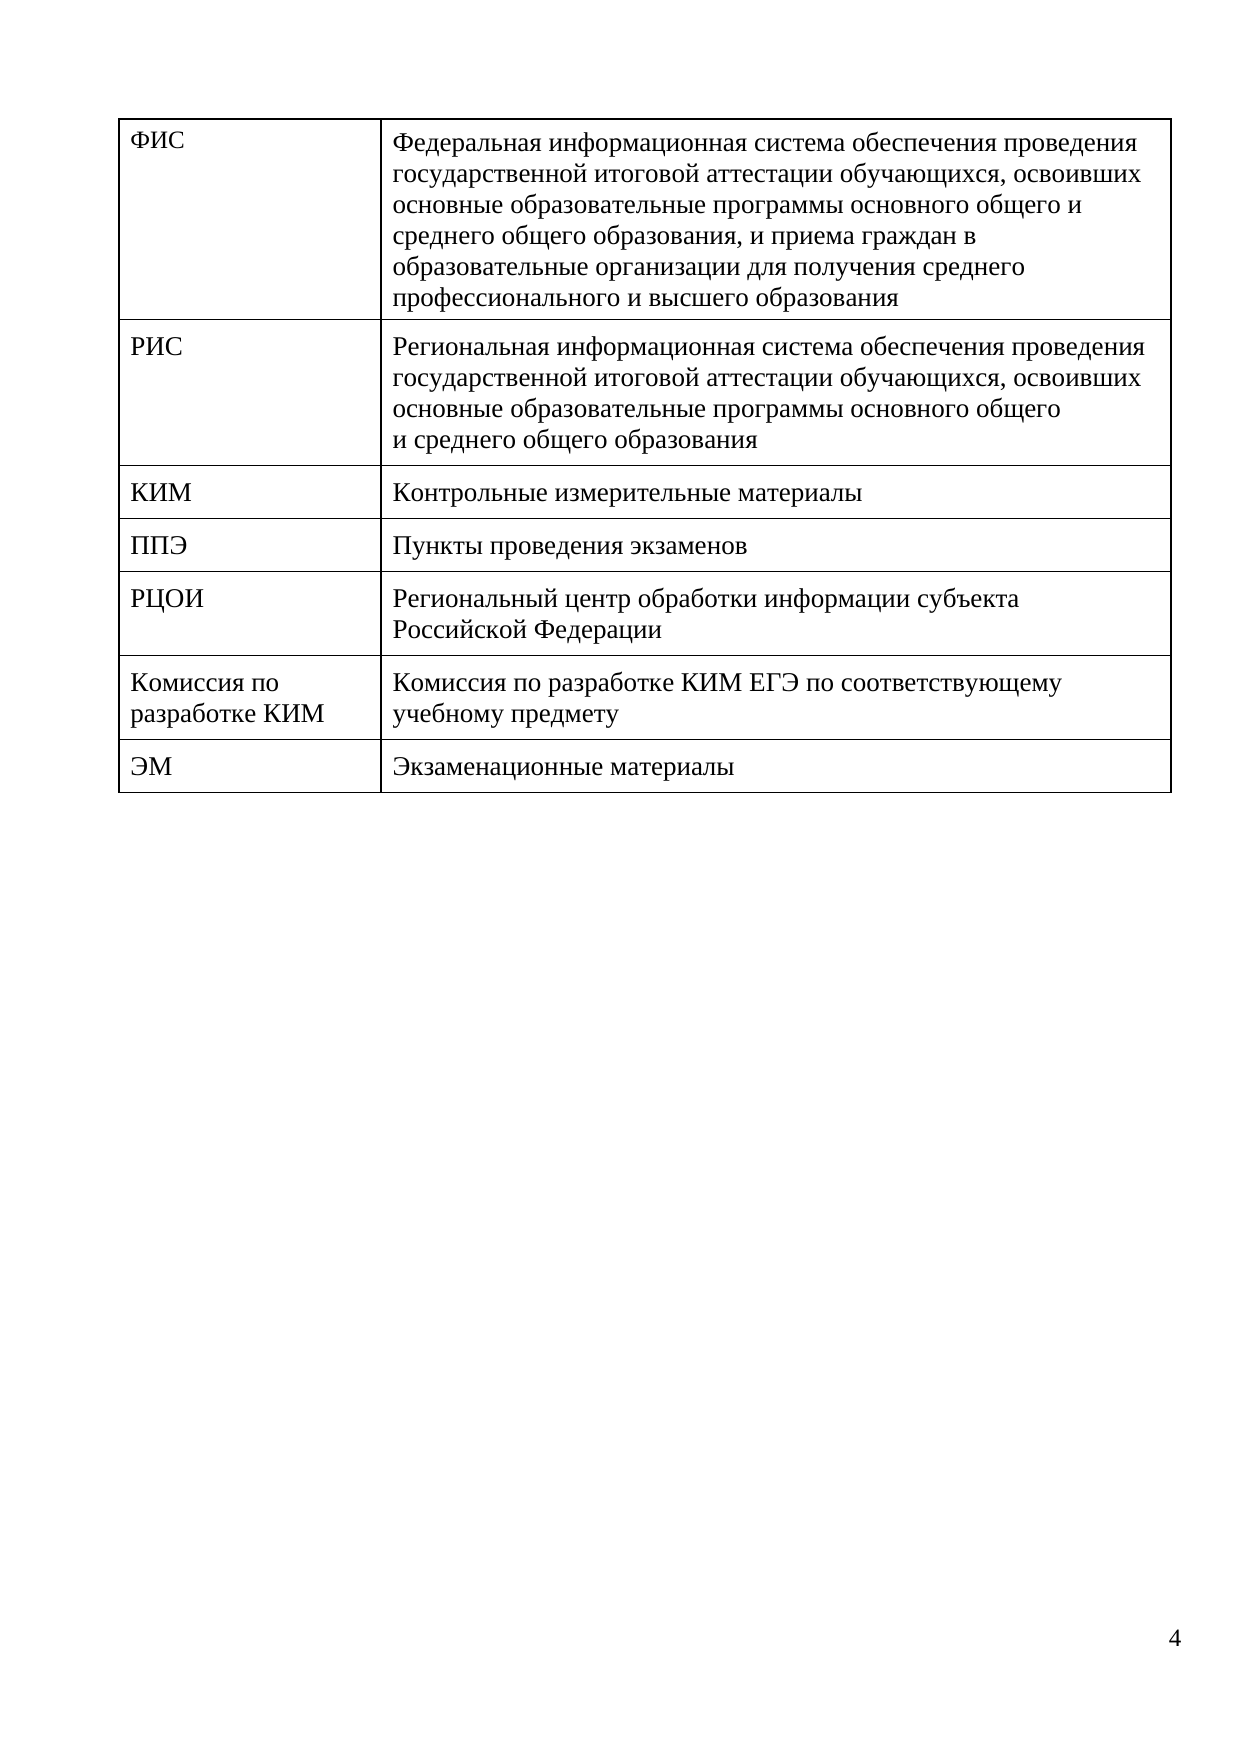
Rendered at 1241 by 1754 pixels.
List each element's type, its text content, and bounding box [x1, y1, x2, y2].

table_cell Федеральная информационная система обеспечения проведения государственной итоговой аттестации обучающихся, освоивших основные образовательные программы основного общего и среднего общего образования, и приема граждан в образовательные организации для получения среднего профессионального и высшего образования [382, 120, 1170, 318]
table_cell ППЭ [120, 519, 380, 571]
table_cell ЭМ [120, 740, 380, 792]
table_cell РИС [120, 320, 380, 465]
table_cell Контрольные измерительные материалы [382, 466, 1170, 518]
table_cell КИМ [120, 466, 380, 518]
table_cell Региональная информационная система обеспечения проведения государственной итоговой аттестации обучающихся, освоивших основные образовательные программы основного общего и среднего общего образования [382, 320, 1170, 465]
table_cell Экзаменационные материалы [382, 740, 1170, 792]
table_cell РЦОИ [120, 572, 380, 655]
table_cell Пункты проведения экзаменов [382, 519, 1170, 571]
table_cell Комиссия по разработке КИМ [120, 656, 380, 739]
table_cell Региональный центр обработки информации субъекта Российской Федерации [382, 572, 1170, 655]
table_cell ФИС [120, 120, 380, 318]
table_cell Комиссия по разработке КИМ ЕГЭ по соответствующему учебному предмету [382, 656, 1170, 739]
